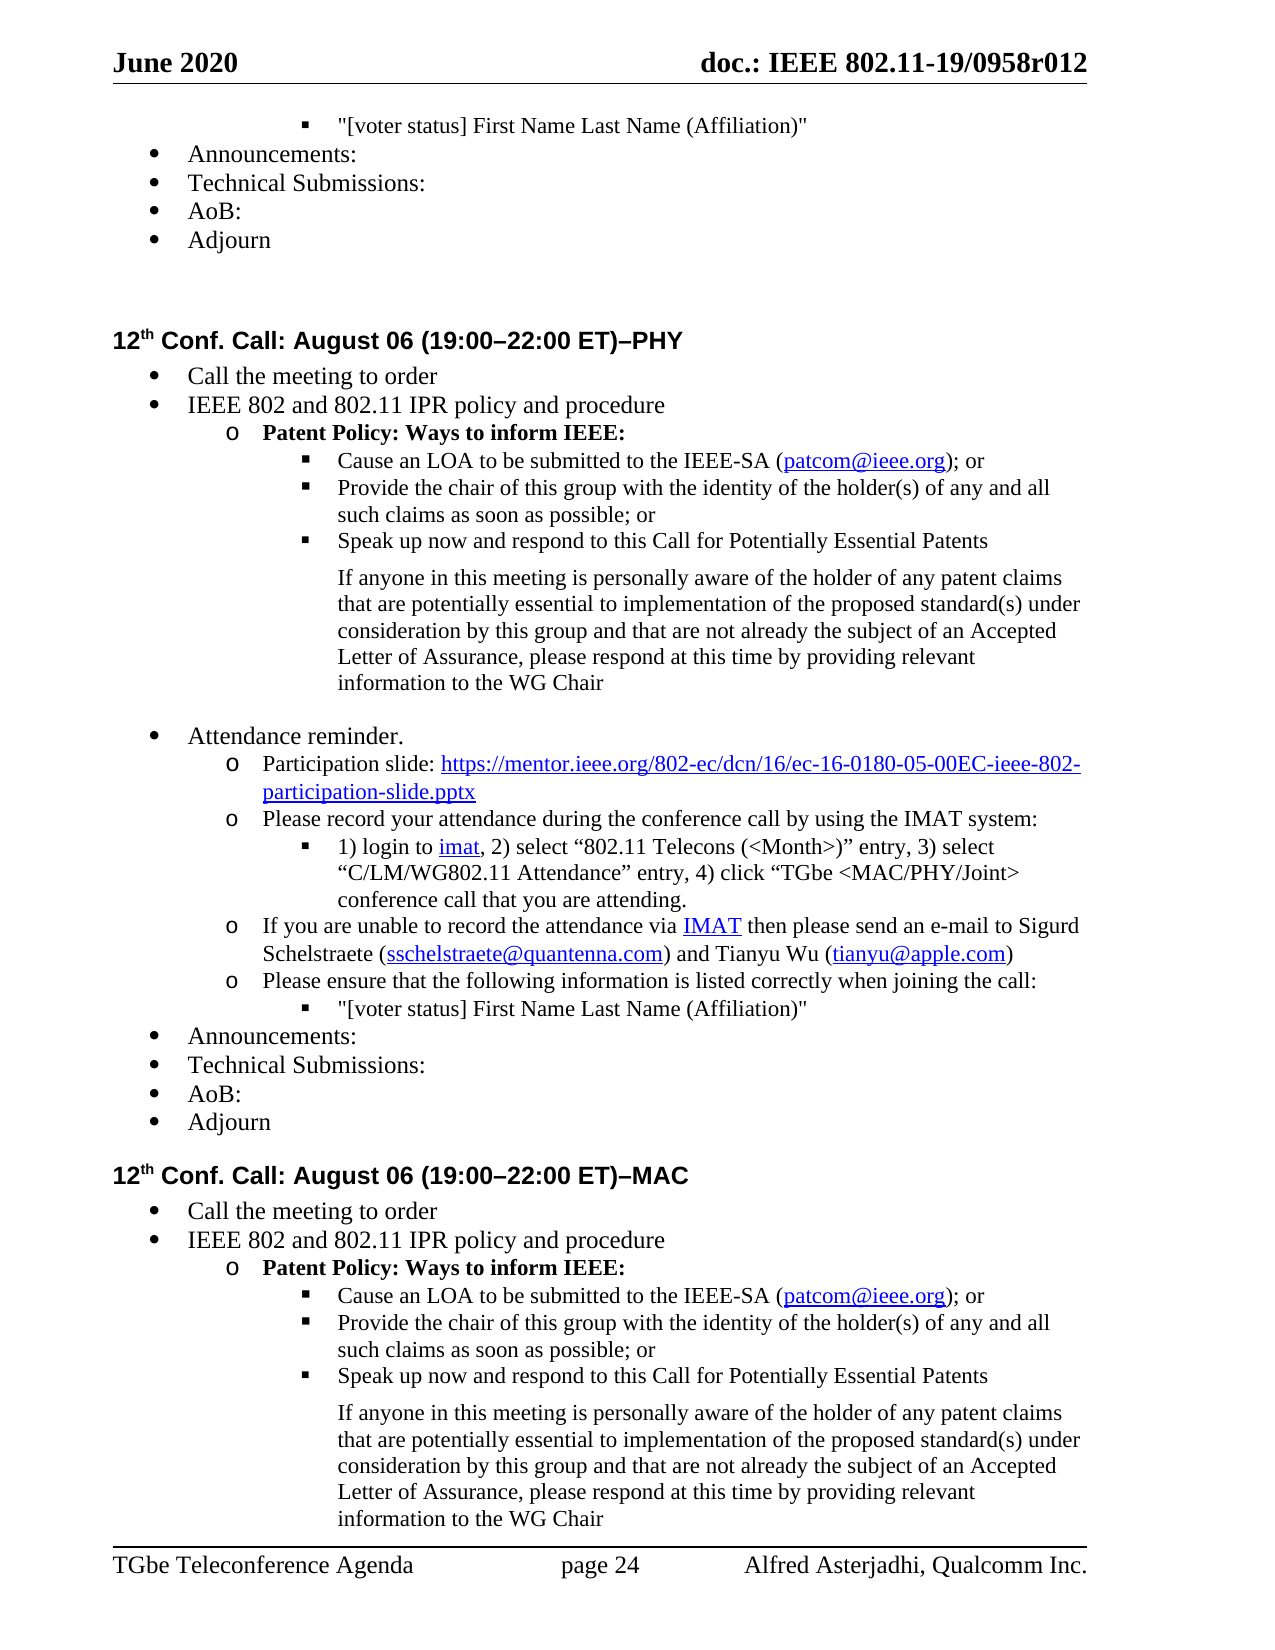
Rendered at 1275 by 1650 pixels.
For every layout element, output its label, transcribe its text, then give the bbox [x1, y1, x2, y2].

subtitle 12th Conf. Call: August 06 (19:00–22:00 ET)–PHY [112, 326, 1087, 355]
list Cause an LOA to be submitted to the IEEE-SA (patcom@ieee.org); or [300, 447, 1087, 474]
list AoB: [150, 196, 1087, 225]
list If anyone in this meeting is personally aware of the holder of any patent claims that are potentially essential to implementation of the proposed standard(s) under consideration by this group and that are not already the subject of an Accepted Letter of Assurance, please respond at this time by providing relevant information to the WG Chair [337, 1399, 1087, 1531]
list If you are unable to record the attendance via IMAT then please send an e-mail to Sigurd Schelstraete (sschelstraete@quantenna.com) and Tianyu Wu (tianyu@apple.com) [225, 912, 1087, 967]
list Announcements: [150, 1021, 1087, 1050]
list Cause an LOA to be submitted to the IEEE-SA (patcom@ieee.org); or [300, 1283, 1087, 1309]
list "[voter status] First Name Last Name (Affiliation)" [300, 995, 1087, 1021]
list AoB: [150, 1079, 1087, 1107]
list If anyone in this meeting is personally aware of the holder of any patent claims that are potentially essential to implementation of the proposed standard(s) under consideration by this group and that are not already the subject of an Accepted Letter of Assurance, please respond at this time by providing relevant information to the WG Chair [337, 564, 1087, 696]
list Technical Submissions: [150, 168, 1087, 196]
list Adjourn [150, 225, 1087, 254]
list Please record your attendance during the conference call by using the IMAT system: [225, 805, 1087, 833]
list Patent Policy: Ways to inform IEEE: [225, 418, 1087, 447]
list Attendance reminder. [150, 721, 1087, 749]
list Adjourn [150, 1107, 1087, 1136]
list Call the meeting to order [150, 1196, 1087, 1225]
list Patent Policy: Ways to inform IEEE: [225, 1254, 1087, 1283]
list Provide the chair of this group with the identity of the holder(s) of any and all such claims as soon as possible; or [300, 474, 1087, 527]
list 1) login to imat, 2) select “802.11 Telecons (<Month>)” entry, 3) select “C/LM/WG802.11 Attendance” entry, 4) click “TGbe <MAC/PHY/Joint> conference call that you are attending. [300, 833, 1087, 912]
list "[voter status] First Name Last Name (Affiliation)" [300, 112, 1087, 139]
list Provide the chair of this group with the identity of the holder(s) of any and all such claims as soon as possible; or [300, 1309, 1087, 1362]
list Technical Submissions: [150, 1050, 1087, 1079]
list IEEE 802 and 802.11 IPR policy and procedure [150, 390, 1087, 418]
list Participation slide: https://mentor.ieee.org/802-ec/dcn/16/ec-16-0180-05-00EC-ieee-802-participation-slide.pptx [225, 749, 1087, 805]
list Speak up now and respond to this Call for Potentially Essential Patents [300, 527, 1087, 554]
list Please ensure that the following information is listed correctly when joining the call: [225, 967, 1087, 995]
list Announcements: [150, 139, 1087, 168]
subtitle 12th Conf. Call: August 06 (19:00–22:00 ET)–MAC [112, 1161, 1087, 1190]
list Call the meeting to order [150, 361, 1087, 390]
list IEEE 802 and 802.11 IPR policy and procedure [150, 1225, 1087, 1254]
list Speak up now and respond to this Call for Potentially Essential Patents [300, 1362, 1087, 1389]
